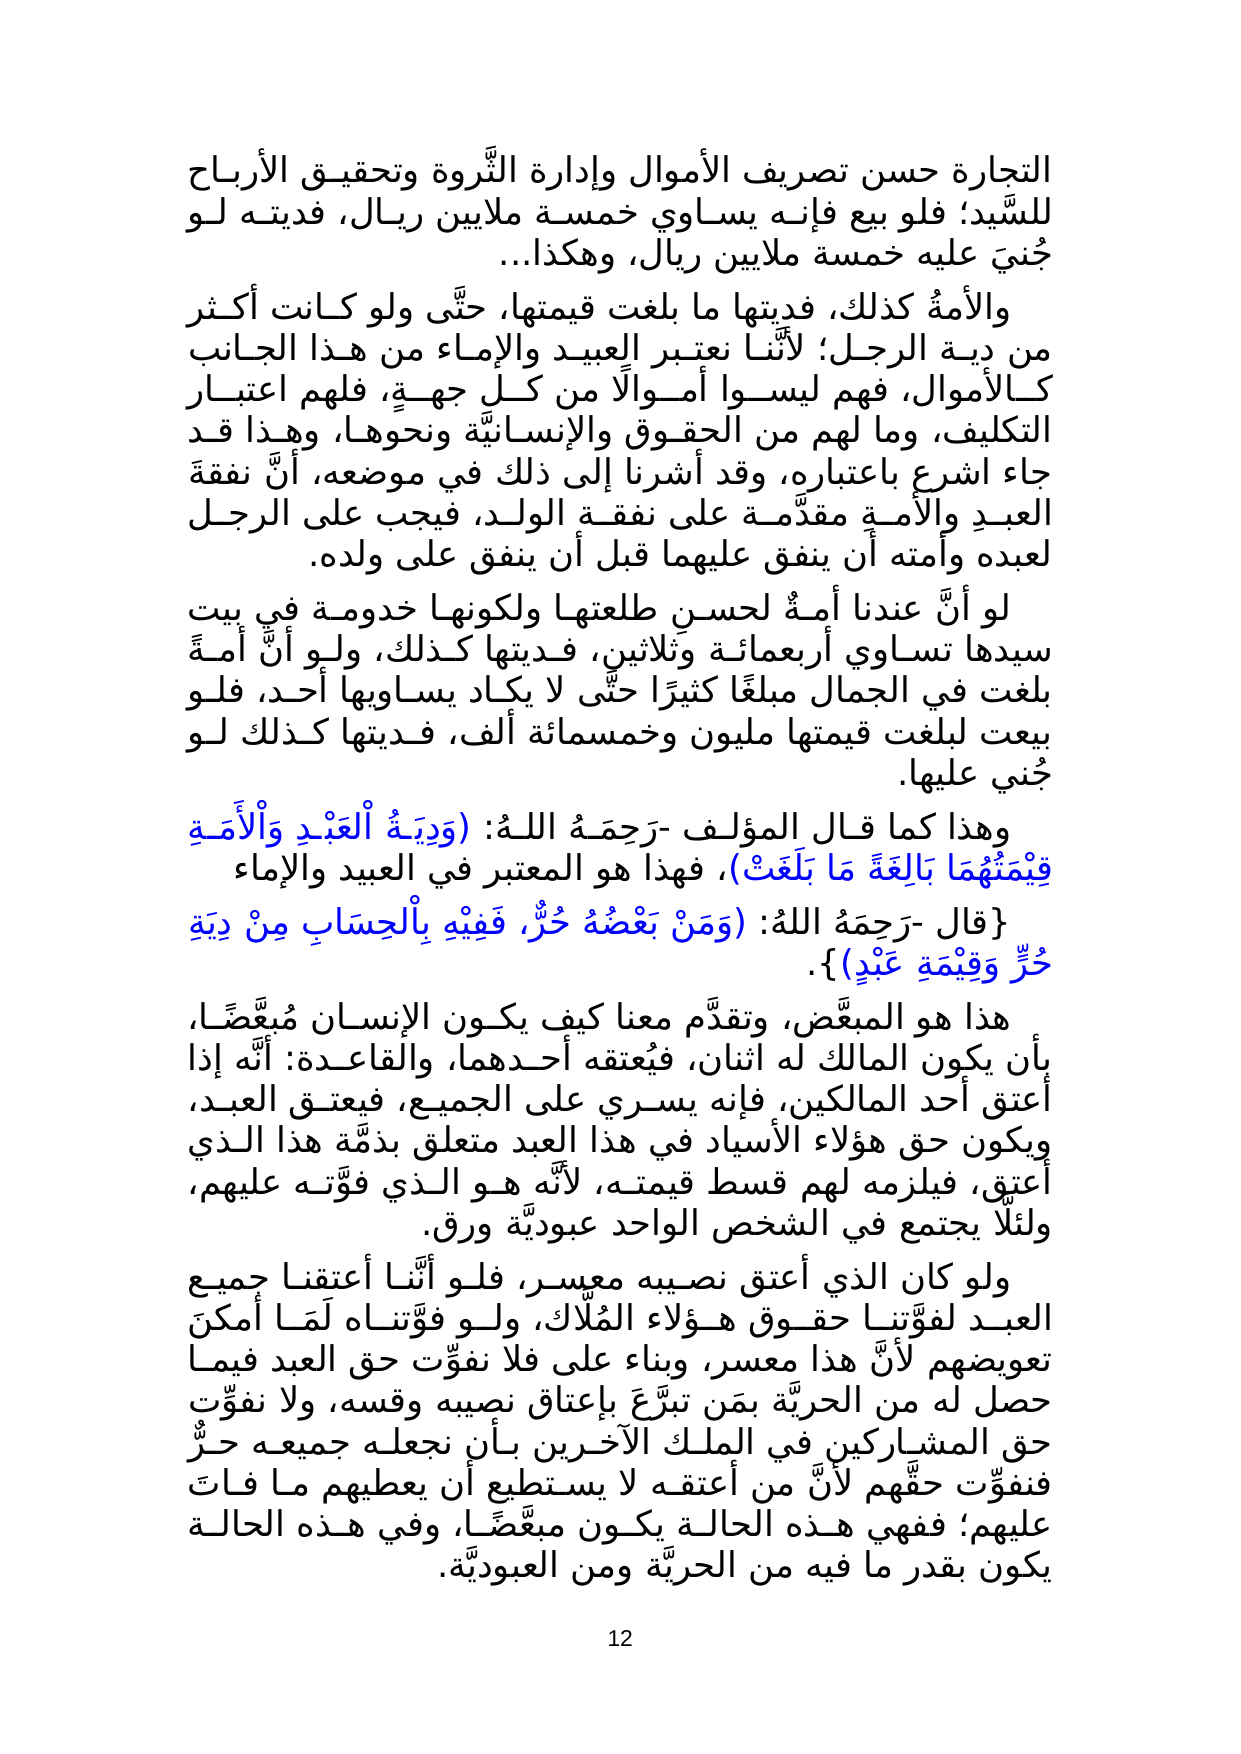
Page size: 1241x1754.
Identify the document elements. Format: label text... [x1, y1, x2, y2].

text هذا هو المبعَّض، وتقدَّم معنا كيف يكون الإنسان مُبعَّضًا، بأن يكون المالك له اثنان، فيُعتقه أحدهما، والقاعدة: أنَّه إذا أعتق أحد المالكين، فإنه يسري على الجميع، فيعتق العبد، ويكون حق هؤلاء الأسياد في هذا العبد متعلق بذمَّة هذا الذي أعتق، فيلزمه لهم قسط قيمته، لأنَّه هو الذي فوَّته عليهم، ولئلَّا يجتمع في الشخص الواحد عبوديَّة ورق. [187, 996, 1053, 1244]
text ولو كان الذي أعتق نصيبه معسر، فلو أنَّنا أعتقنا جميع العبد لفوَّتنا حقوق هؤلاء المُلَّاك، ولو فوَّتناه لَمَا أمكنَ تعويضهم لأنَّ هذا معسر، وبناء على فلا نفوِّت حق العبد فيما حصل له من الحريَّة بمَن تبرَّعَ بإعتاق نصيبه وقسه، ولا نفوِّت حق المشاركين في الملك الآخرين بأن نجعله جميعه حرٌّ فنفوِّت حقَّهم لأنَّ من أعتقه لا يستطيع أن يعطيهم ما فاتَ عليهم؛ ففهي هذه الحالة يكون مبعَّضًا، وفي هذه الحالة يكون بقدر ما فيه من الحريَّة ومن العبوديَّة. [187, 1256, 1053, 1586]
text والأمةُ كذلك، فديتها ما بلغت قيمتها، حتَّى ولو كانت أكثر من دية الرجل؛ لأنَّنا نعتبر العبيد والإماء من هذا الجانب كالأموال، فهم ليسوا أموالًا من كل جهةٍ، فلهم اعتبار التكليف، وما لهم من الحقوق والإنسانيَّة ونحوها، وهذا قد جاء اشرع باعتباره، وقد أشرنا إلى ذلك في موضعه، أنَّ نفقةَ العبدِ والأمةِ مقدَّمة على نفقة الولد، فيجب على الرجل لعبده وأمته أن ينفق عليهما قبل أن ينفق على ولده. [187, 286, 1053, 575]
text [187, 150, 1053, 274]
text وهذا كما قال المؤلف -رَحِمَهُ اللهُ: (وَدِيَةُ اْلعَبْدِ وَاْلأَمَةِ قِيْمَتُهُمَا بَالِغَةً مَا بَلَغَتْ)، فهذا هو المعتبر في العبيد والإماء [187, 806, 1053, 889]
text {قال -رَحِمَهُ اللهُ: (وَمَنْ بَعْضُهُ حُرٌّ، فَفِيْهِ بِاْلحِسَابِ مِنْ دِيَةِ حُرٍّ وَقِيْمَةِ عَبْدٍ)}. [187, 901, 1053, 984]
text لو أنَّ عندنا أمةٌ لحسنِ طلعتها ولكونها خدومة في بيت سيدها تساوي أربعمائة وثلاثين، فديتها كذلك، ولو أنَّ أمةً بلغت في الجمال مبلغًا كثيرًا حتَّى لا يكاد يساويها أحد، فلو بيعت لبلغت قيمتها مليون وخمسمائة ألف، فديتها كذلك لو جُني عليها. [187, 587, 1053, 794]
